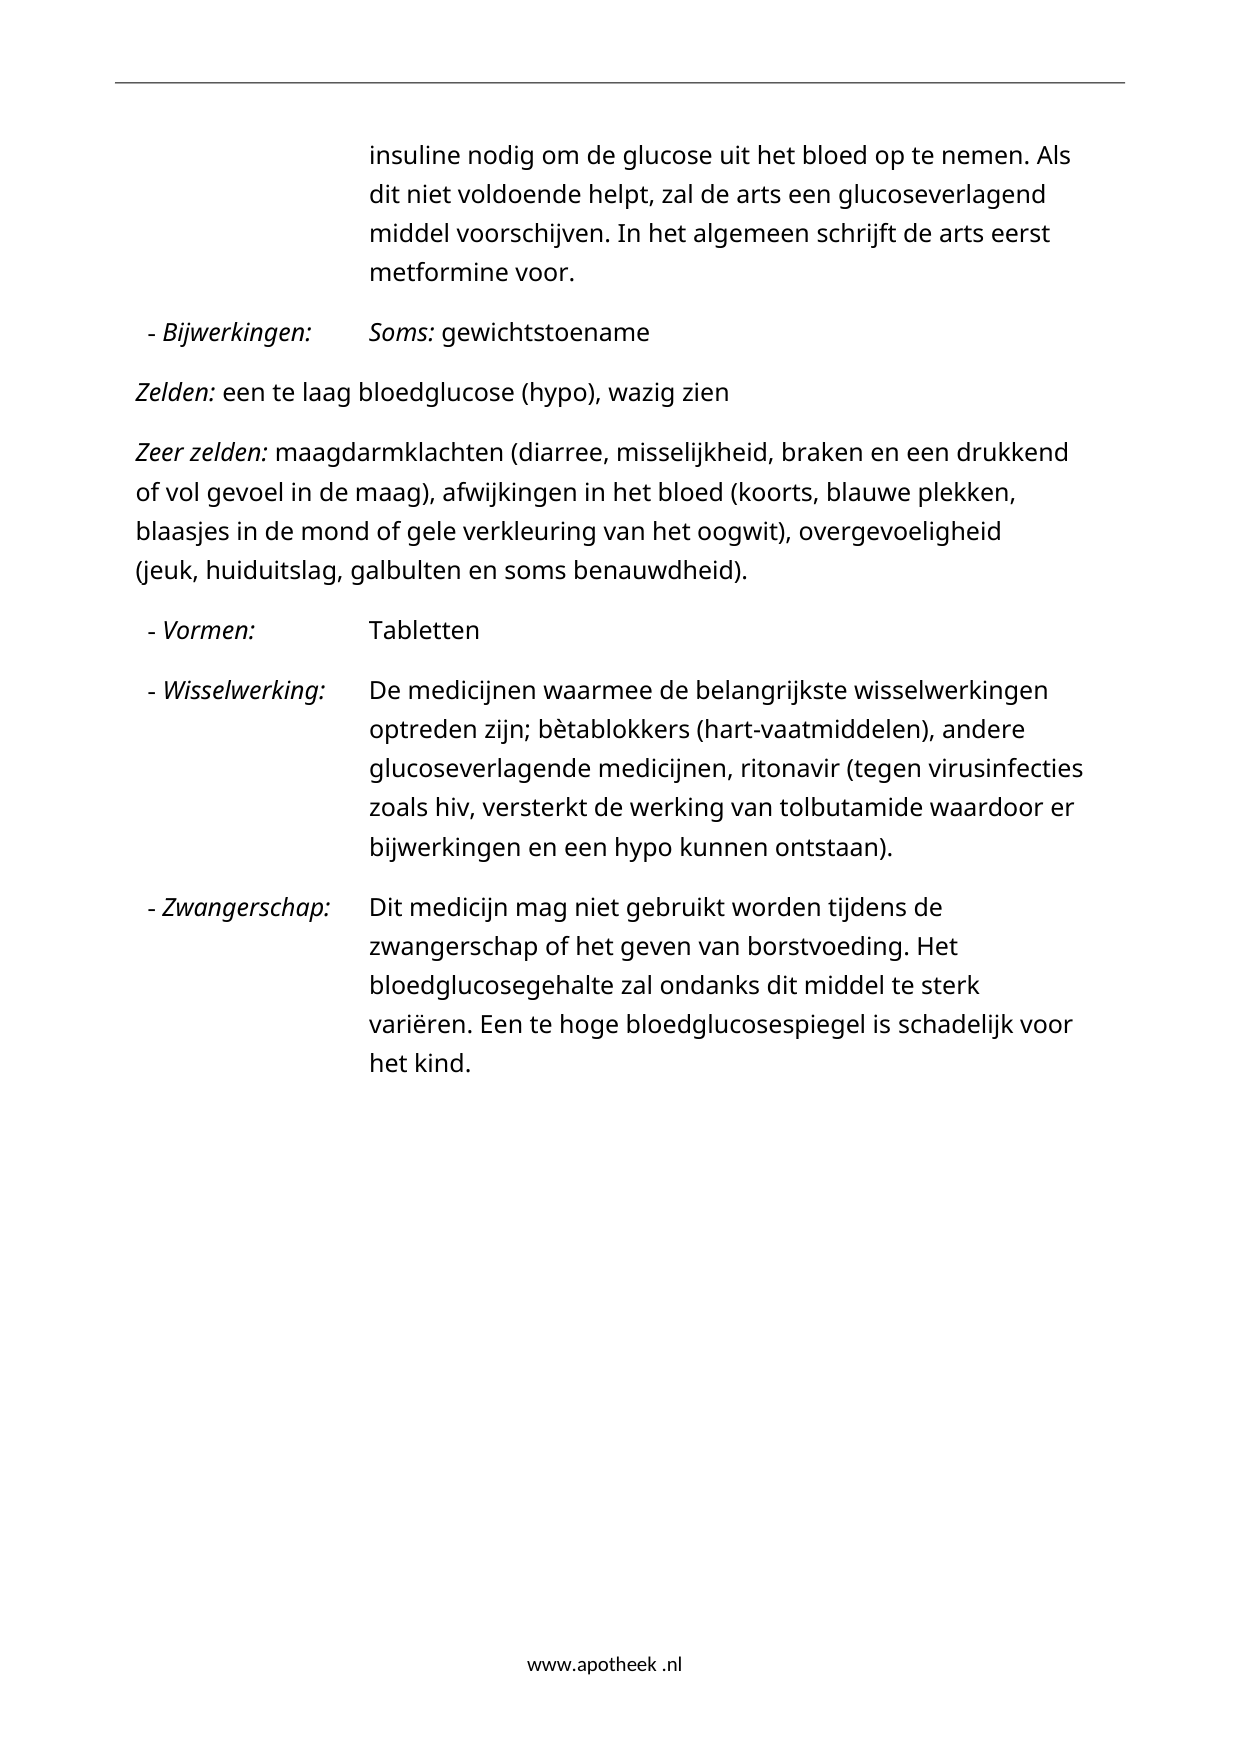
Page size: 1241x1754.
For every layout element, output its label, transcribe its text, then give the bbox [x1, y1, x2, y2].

list Bijwerkingen: Soms: gewichtstoename [147, 315, 1103, 349]
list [147, 137, 1087, 289]
list Zwangerschap: Dit medicijn mag niet gebruikt worden tijdens de zwangerschap of het geven van borstvoeding. Het bloedglucosegehalte zal ondanks dit middel te sterk variëren. Een te hoge bloedglucosespiegel is schadelijk voor het kind. [147, 889, 1075, 1080]
text Zeer zelden: maagdarmklachten (diarree, misselijkheid, braken en een drukkend of vol gevoel in de maag), afwijkingen in het bloed (koorts, blauwe plekken, blaasjes in de mond of gele verkleuring van het oogwit), overgevoeligheid (jeuk, huiduitslag, galbulten en soms benauwdheid). [135, 435, 1072, 587]
list Wisselwerking: De medicijnen waarmee de belangrijkste wisselwerkingen optreden zijn; bètablokkers (hart-vaatmiddelen), andere glucoseverlagende medicijnen, ritonavir (tegen virusinfecties zoals hiv, versterkt de werking van tolbutamide waardoor er bijwerkingen en een hypo kunnen ontstaan). [147, 672, 1090, 863]
text Zelden: een te laag bloedglucose (hypo), wazig zien [135, 375, 1103, 409]
list Vormen: Tabletten [147, 612, 1103, 647]
